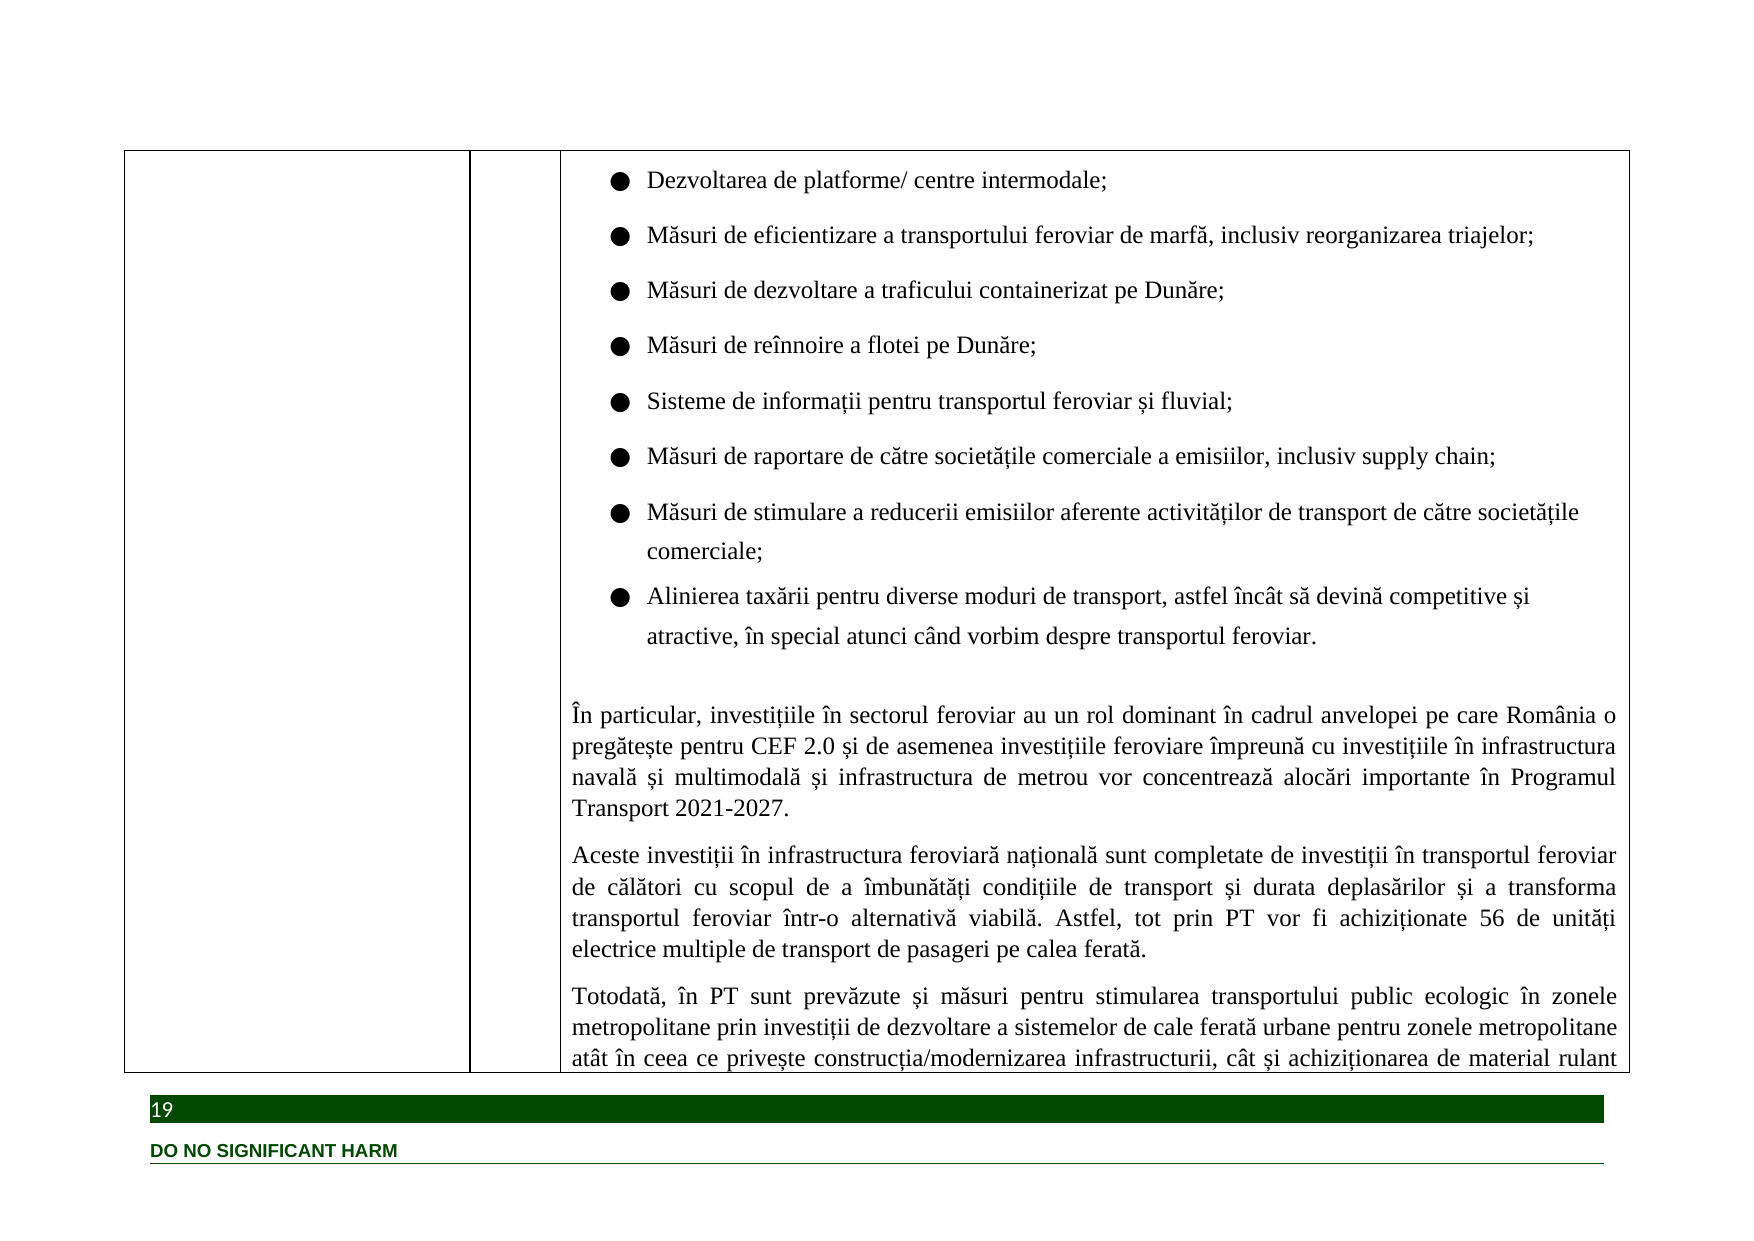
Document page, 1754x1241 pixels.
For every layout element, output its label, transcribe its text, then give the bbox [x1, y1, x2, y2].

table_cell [561, 151, 1629, 1072]
table_cell X [471, 151, 560, 1072]
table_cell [125, 151, 469, 1072]
